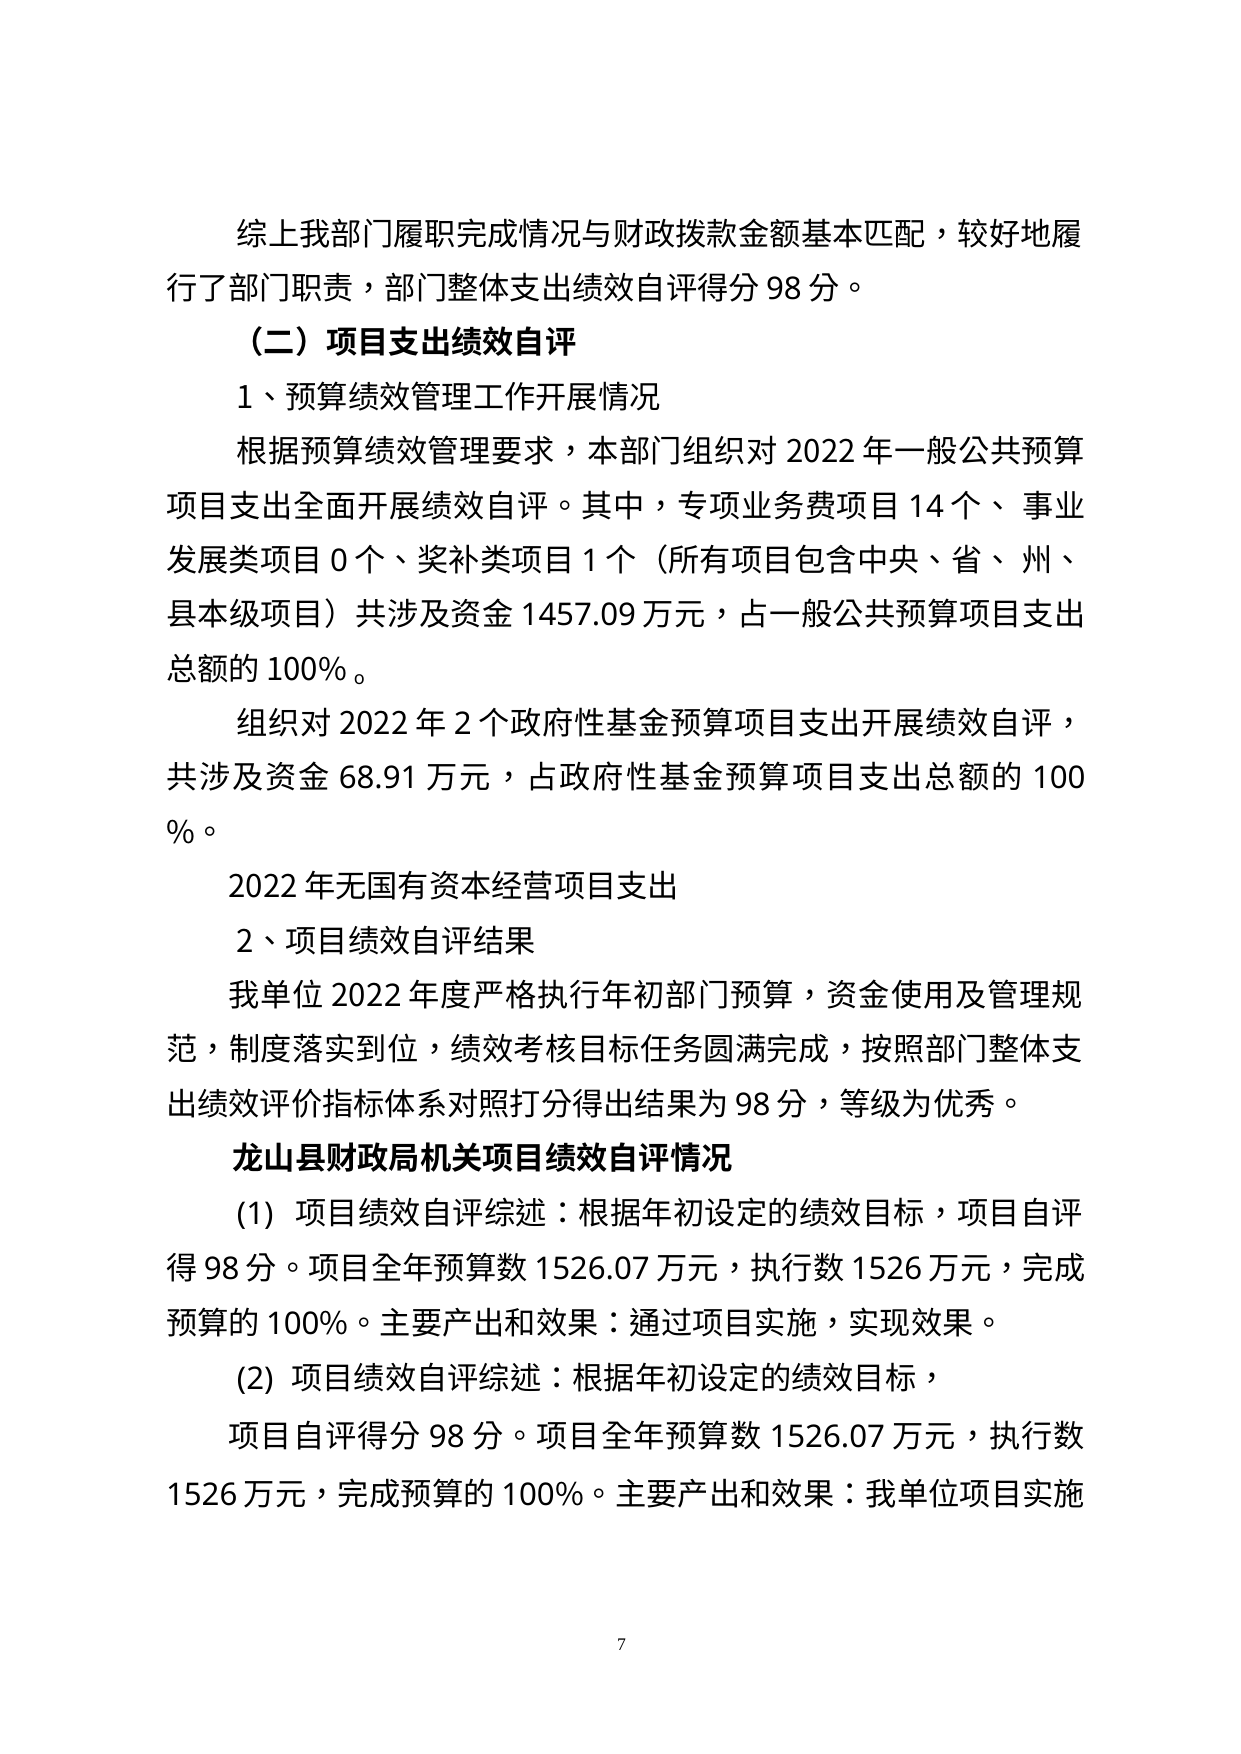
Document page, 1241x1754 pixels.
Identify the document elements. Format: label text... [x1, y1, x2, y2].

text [166, 1401, 1086, 1517]
text 2022年无国有资本经营项目支出 [166, 854, 1086, 908]
text 1、预算绩效管理工作开展情况 [166, 365, 1086, 419]
list 项目绩效自评结果 [166, 908, 1086, 963]
list 项目绩效自评综述：根据年初设定的绩效目标，项目自评得98分。项目全年预算数1526.07万元，执行数1526万元，完成预算的100%。主要产出和效果：通过项目实施，实现效果。 [166, 1180, 1086, 1346]
text 组织对2022年2个政府性基金预算项目支出开展绩效自评，共涉及资金68.91万元，占政府性基金预算项目支出总额的100%。 [166, 691, 1086, 854]
text （二）项目支出绩效自评 [166, 310, 1086, 365]
text 龙山县财政局机关项目绩效自评情况 [166, 1126, 1086, 1180]
text 综上我部门履职完成情况与财政拨款金额基本匹配，较好地履行了部门职责，部门整体支出绩效自评得分98分。 [166, 202, 1086, 310]
text 我单位2022年度严格执行年初部门预算，资金使用及管理规范，制度落实到位，绩效考核目标任务圆满完成，按照部门整体支出绩效评价指标体系对照打分得出结果为98分，等级为优秀。 [166, 963, 1086, 1126]
list 项目绩效自评综述：根据年初设定的绩效目标， [166, 1346, 1086, 1401]
text 根据预算绩效管理要求，本部门组织对2022年一般公共预算项目支出全面开展绩效自评。其中，专项业务费项目14个、 事业发展类项目0个、奖补类项目1个（所有项目包含中央、省、 州、县本级项目）共涉及资金1457.09万元，占一般公共预算项目支出总额的100% o [166, 419, 1086, 691]
